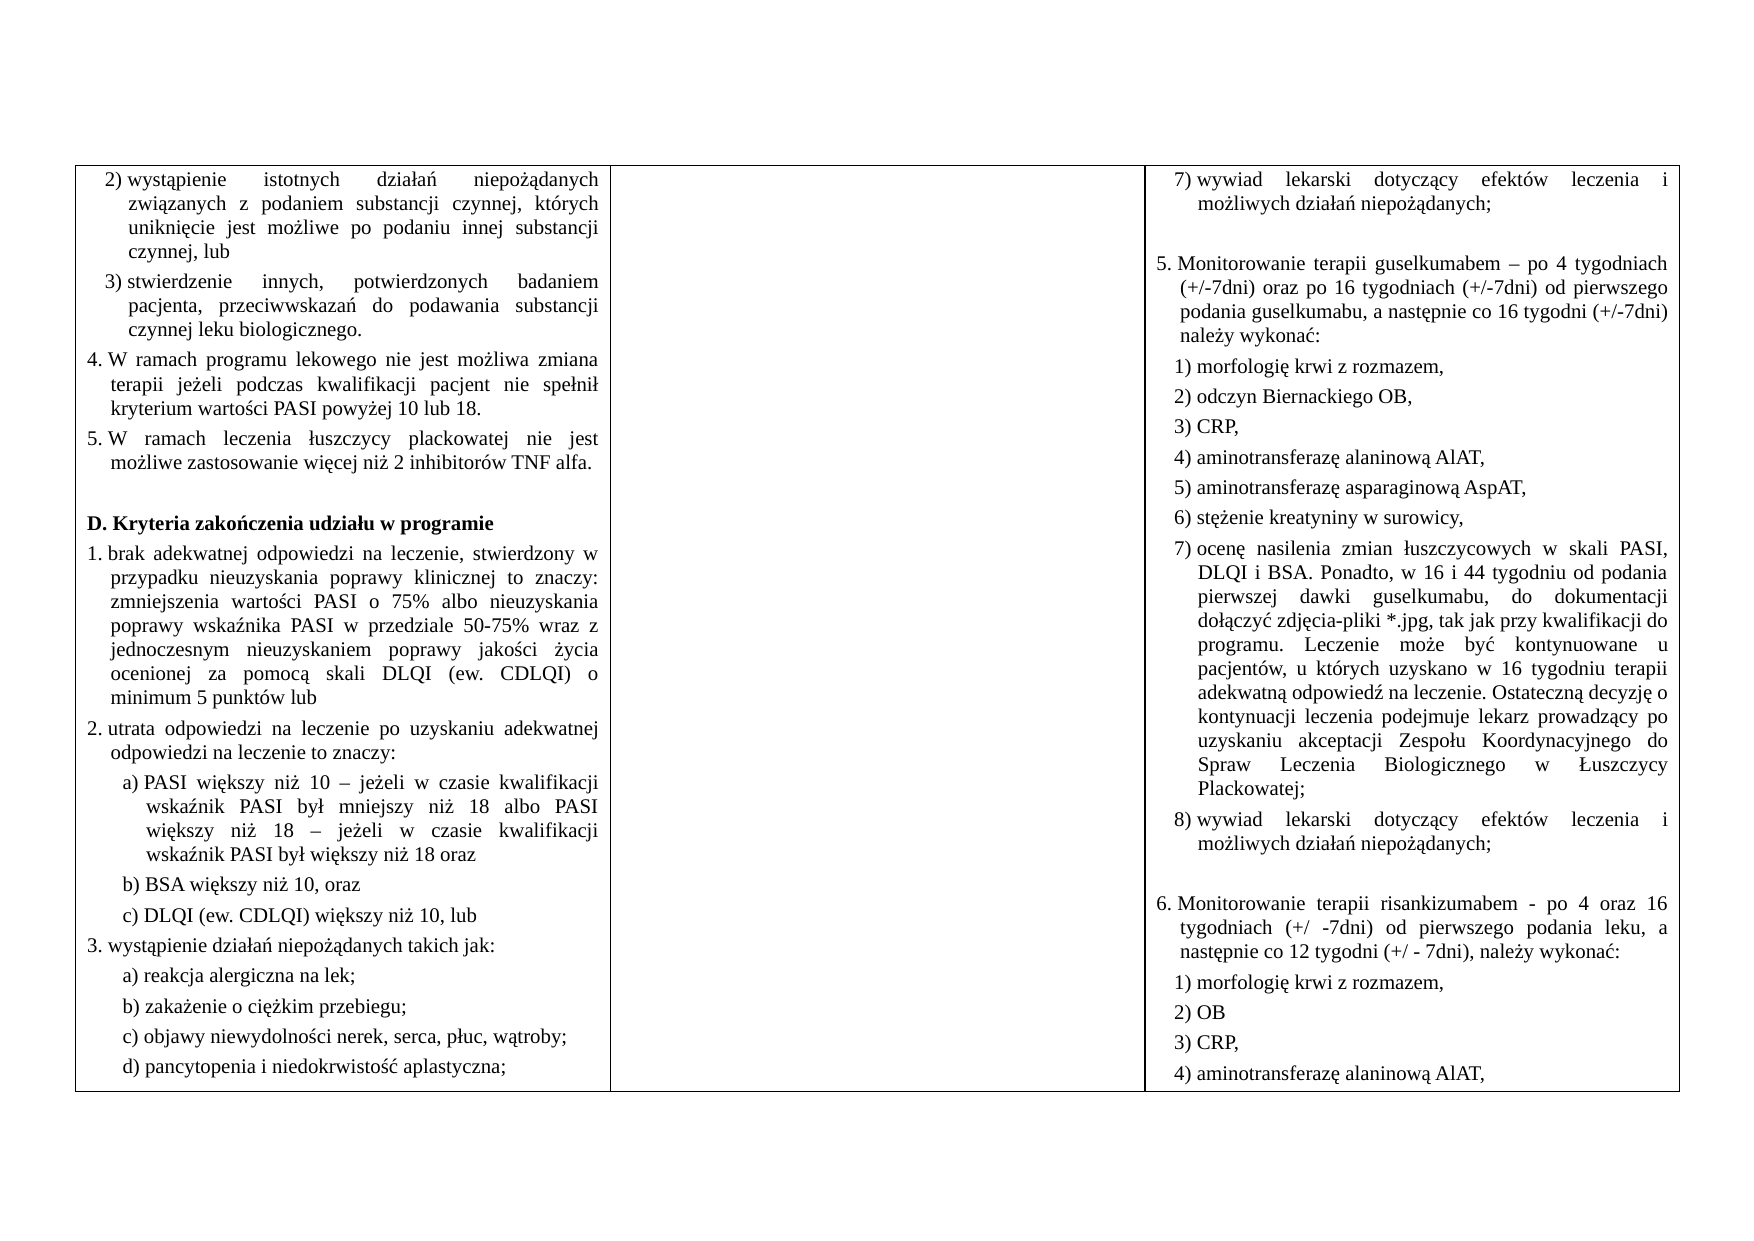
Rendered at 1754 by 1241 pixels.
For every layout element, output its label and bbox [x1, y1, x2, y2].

table_cell [1146, 166, 1679, 1091]
table_cell [76, 166, 610, 1091]
table_cell [611, 166, 1144, 1091]
